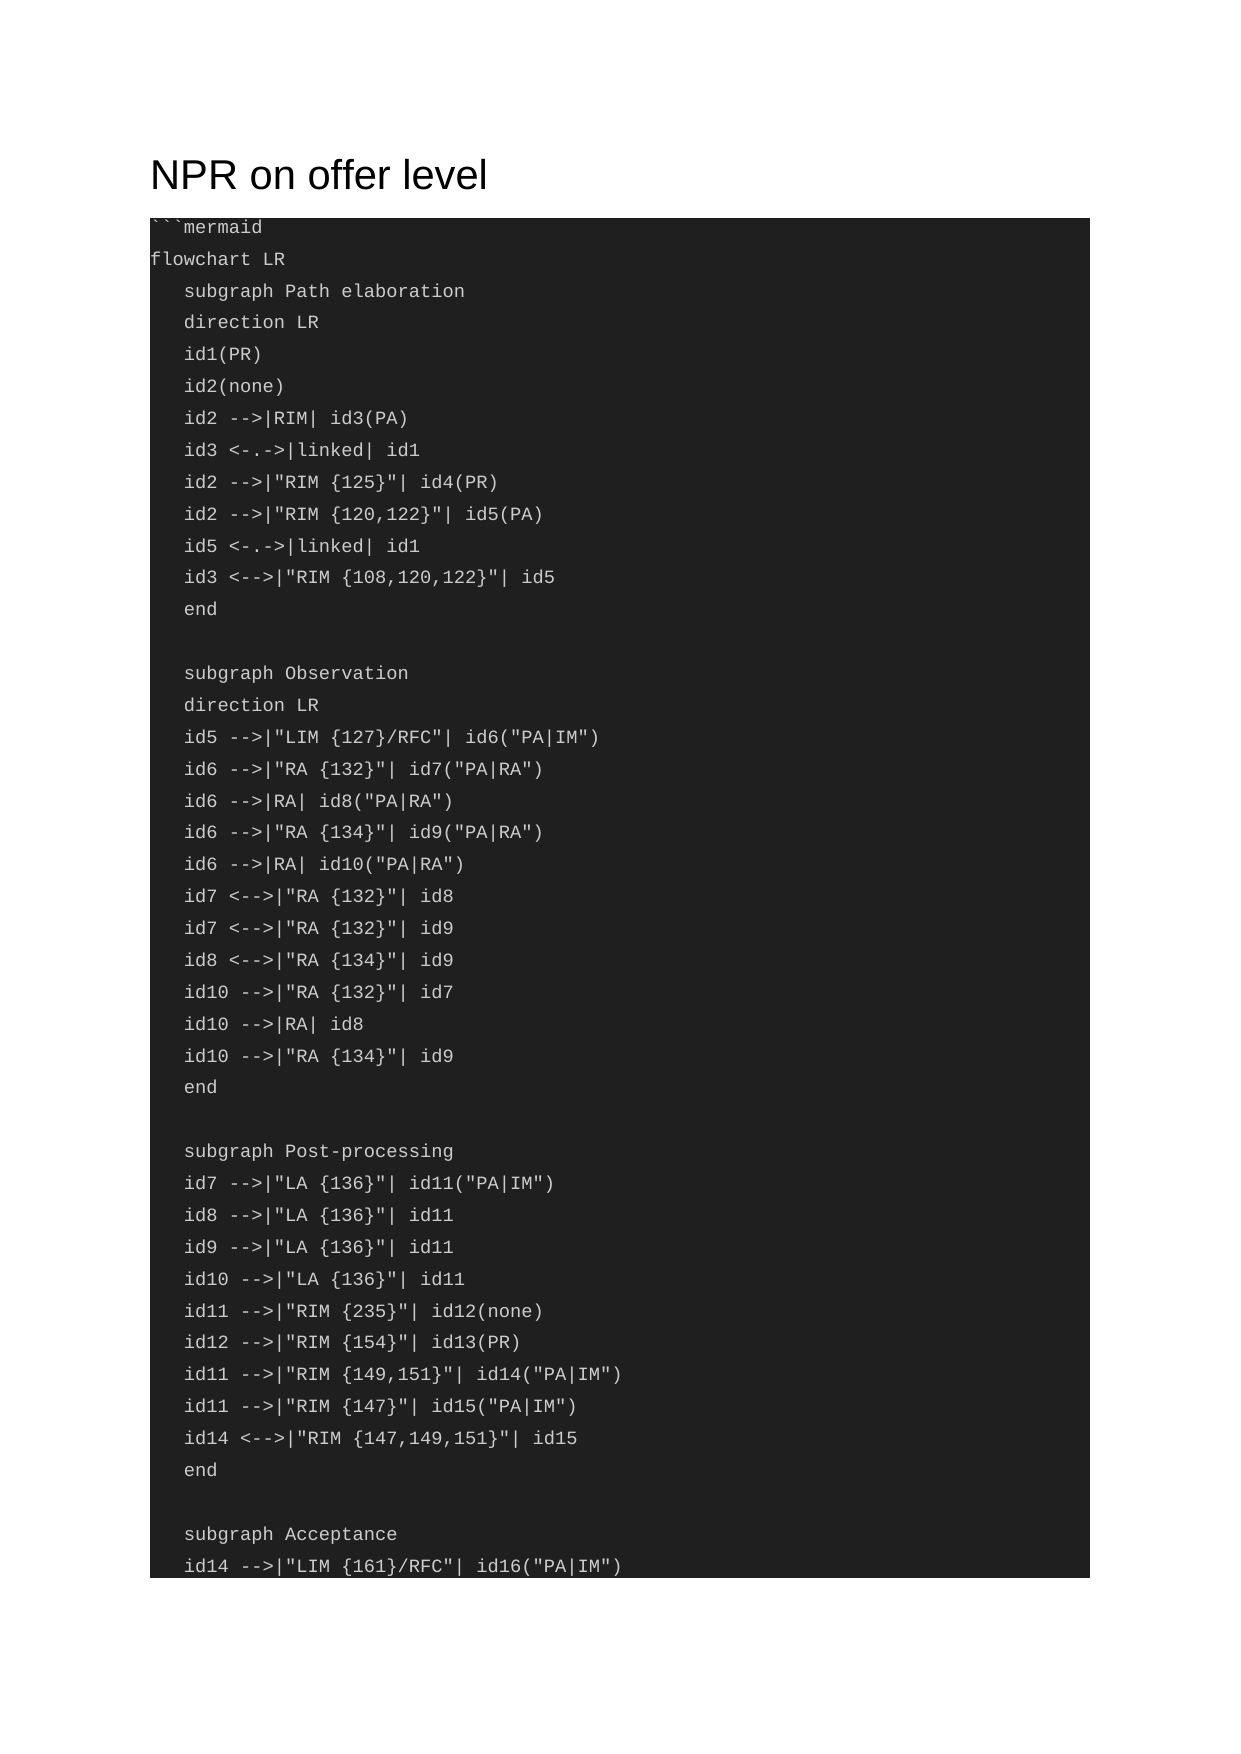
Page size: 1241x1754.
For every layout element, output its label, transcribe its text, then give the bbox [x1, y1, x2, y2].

text end [150, 1461, 1090, 1482]
subtitle NPR on offer level [150, 150, 1090, 198]
text flowchart LR [150, 249, 1090, 271]
text id6 -->|"RA {132}"| id7("PA|RA") [150, 759, 1090, 781]
text id7 -->|"LA {136}"| id11("PA|IM") [150, 1174, 1090, 1195]
text subgraph Path elaboration [150, 281, 1090, 303]
text subgraph Post-processing [150, 1142, 1090, 1163]
text subgraph Observation [150, 664, 1090, 685]
text id5 -->|"LIM {127}/RFC"| id6("PA|IM") [150, 728, 1090, 749]
text end [150, 600, 1090, 621]
text id8 -->|"LA {136}"| id11 [150, 1206, 1090, 1227]
text id6 -->|"RA {134}"| id9("PA|RA") [150, 823, 1090, 844]
text id10 -->|"RA {134}"| id9 [150, 1046, 1090, 1068]
text id14 <-->|"RIM {147,149,151}"| id15 [150, 1429, 1090, 1450]
text direction LR [150, 696, 1090, 717]
text id9 -->|"LA {136}"| id11 [150, 1238, 1090, 1259]
text id3 <-.->|linked| id1 [150, 441, 1090, 462]
text id10 -->|RA| id8 [150, 1014, 1090, 1036]
text subgraph Acceptance [150, 1524, 1090, 1546]
text id7 <-->|"RA {132}"| id8 [150, 887, 1090, 908]
text id2 -->|"RIM {125}"| id4(PR) [150, 473, 1090, 494]
text id2 -->|"RIM {120,122}"| id5(PA) [150, 504, 1090, 526]
text id10 -->|"RA {132}"| id7 [150, 983, 1090, 1004]
text id2(none) [150, 377, 1090, 398]
text id11 -->|"RIM {235}"| id12(none) [150, 1301, 1090, 1323]
text id12 -->|"RIM {154}"| id13(PR) [150, 1333, 1090, 1354]
text id6 -->|RA| id8("PA|RA") [150, 791, 1090, 813]
text id11 -->|"RIM {147}"| id15("PA|IM") [150, 1397, 1090, 1418]
text id6 -->|RA| id10("PA|RA") [150, 855, 1090, 876]
text direction LR [150, 313, 1090, 334]
text end [150, 1078, 1090, 1099]
text ```mermaid [150, 218, 1090, 239]
text id1(PR) [150, 345, 1090, 366]
text id10 -->|"LA {136}"| id11 [150, 1269, 1090, 1291]
text id11 -->|"RIM {149,151}"| id14("PA|IM") [150, 1365, 1090, 1386]
text id5 <-.->|linked| id1 [150, 536, 1090, 558]
text id8 <-->|"RA {134}"| id9 [150, 951, 1090, 972]
text id3 <-->|"RIM {108,120,122}"| id5 [150, 568, 1090, 589]
text id2 -->|RIM| id3(PA) [150, 409, 1090, 430]
text id14 -->|"LIM {161}/RFC"| id16("PA|IM") [150, 1556, 1090, 1578]
text id7 <-->|"RA {132}"| id9 [150, 919, 1090, 940]
